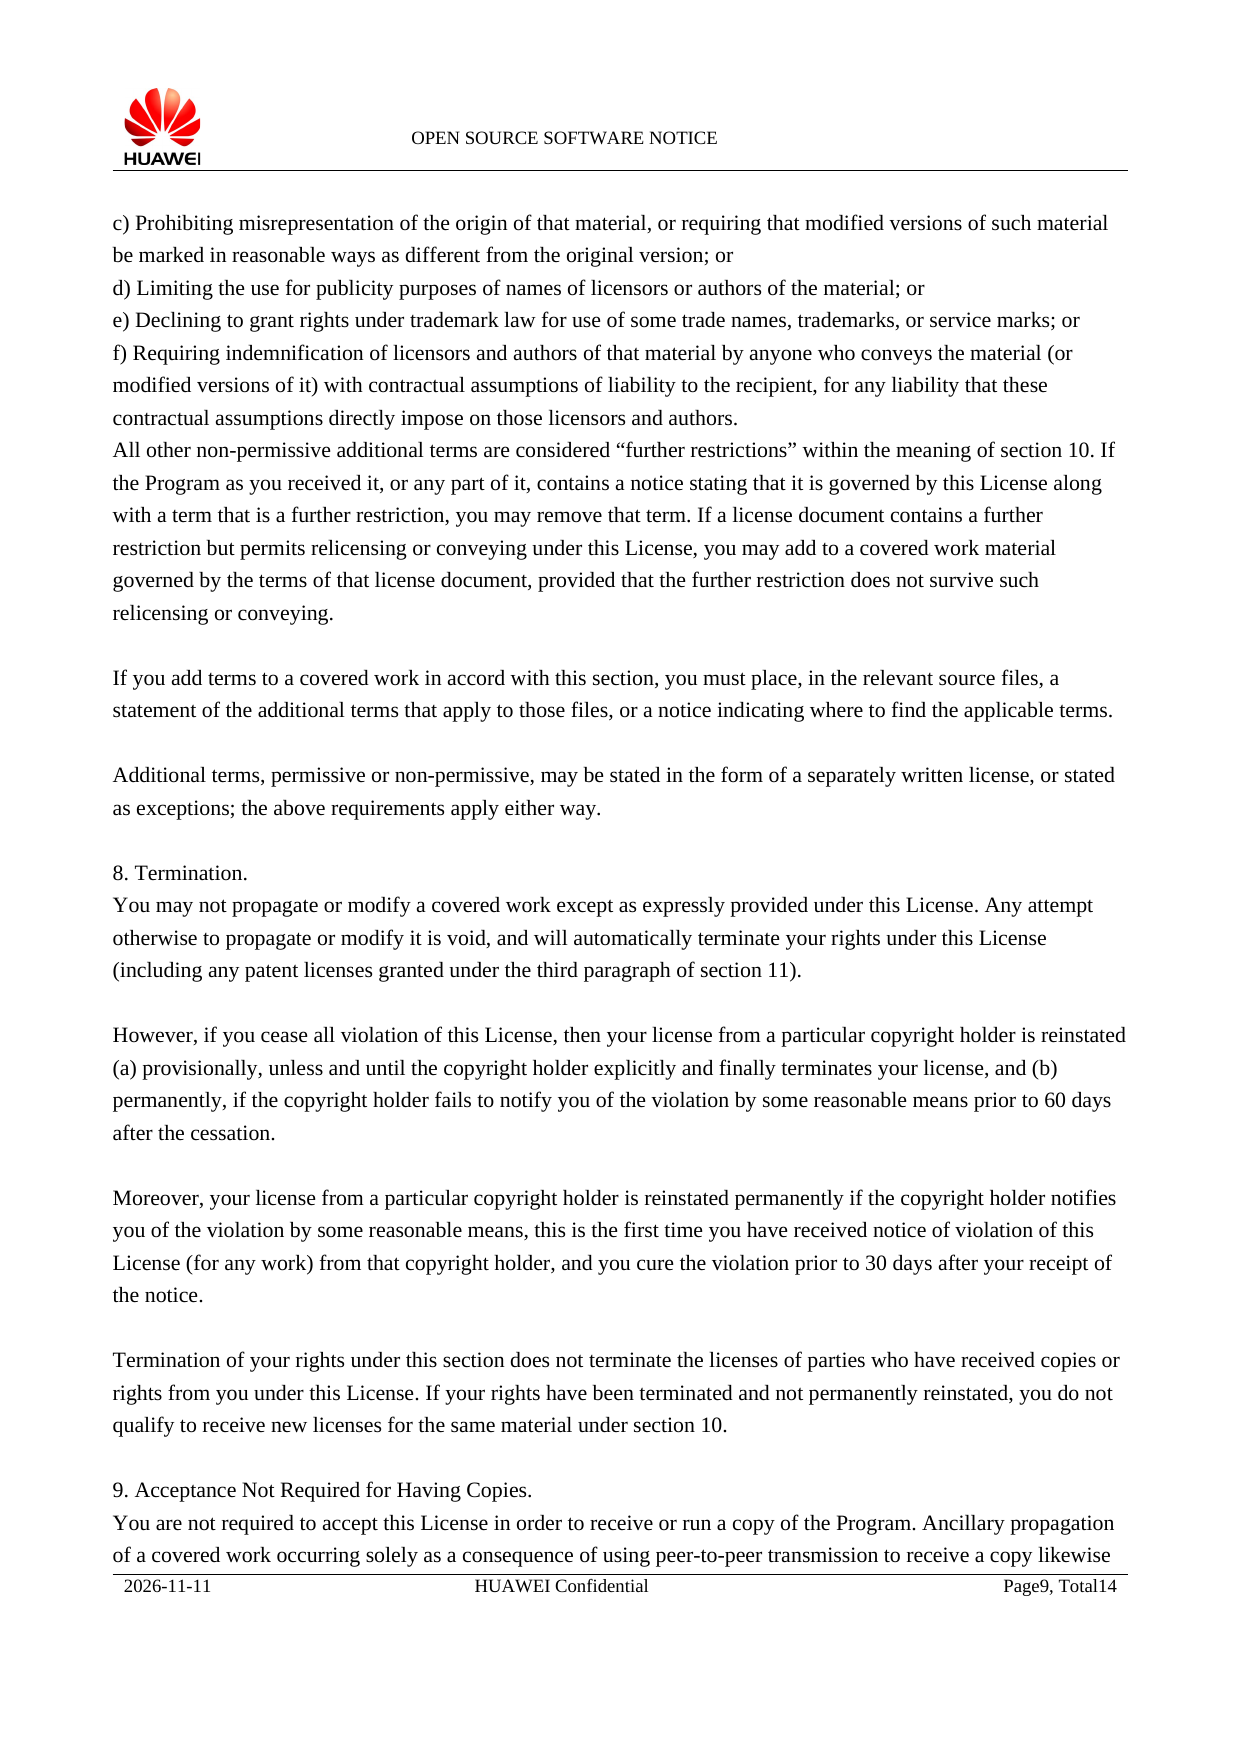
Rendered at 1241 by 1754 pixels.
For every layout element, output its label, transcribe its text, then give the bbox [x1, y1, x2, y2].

picture [124, 88, 201, 165]
